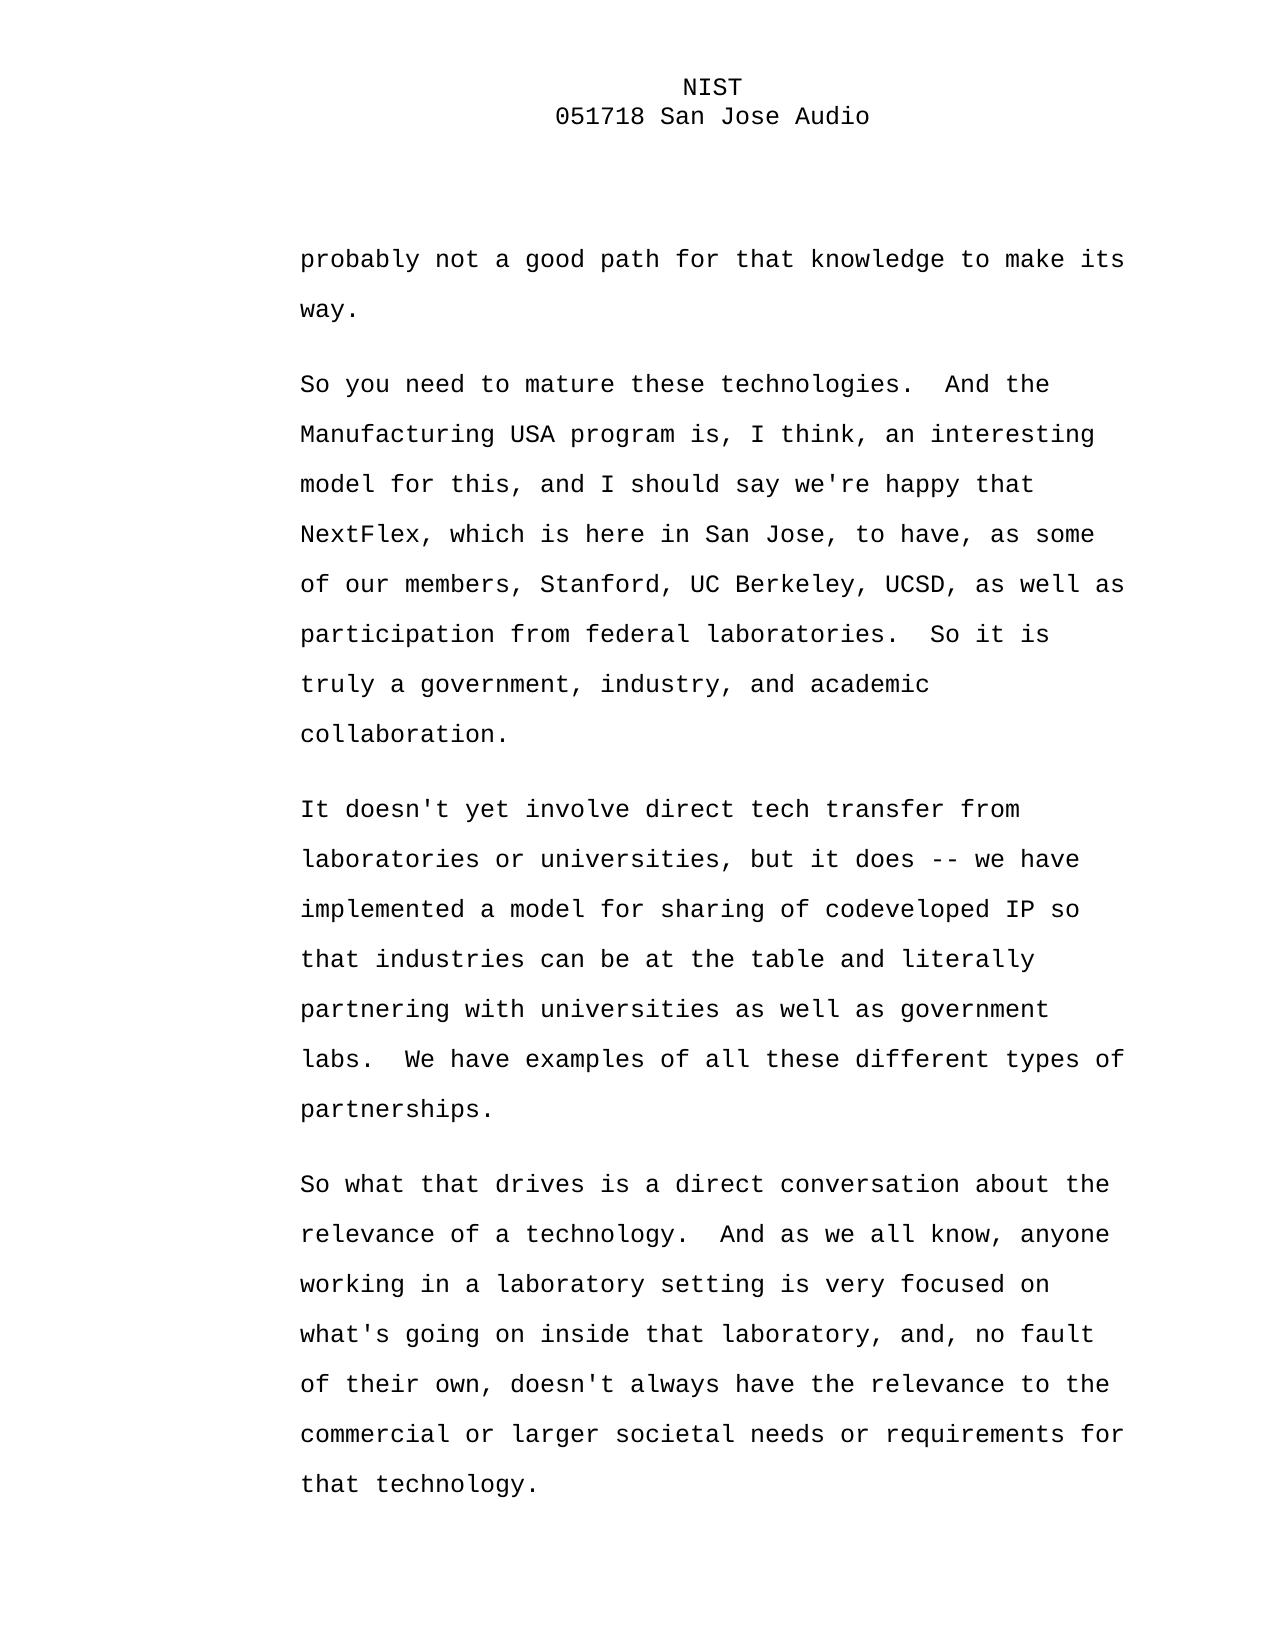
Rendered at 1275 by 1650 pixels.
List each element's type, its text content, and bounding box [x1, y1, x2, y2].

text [75, 225, 1125, 325]
text So you need to mature these technologies. And the Manufacturing USA program is, I think, an interesting model for this, and I should say we're happy that NextFlex, which is here in San Jose, to have, as some of our members, Stanford, UC Berkeley, UCSD, as well as participation from federal laboratories. So it is truly a government, industry, and academic collaboration. [75, 350, 1125, 750]
text So what that drives is a direct conversation about the relevance of a technology. And as we all know, anyone working in a laboratory setting is very focused on what's going on inside that laboratory, and, no fault of their own, doesn't always have the relevance to the commercial or larger societal needs or requirements for that technology. [75, 1150, 1125, 1500]
text It doesn't yet involve direct tech transfer from laboratories or universities, but it does -- we have implemented a model for sharing of codeveloped IP so that industries can be at the table and literally partnering with universities as well as government labs. We have examples of all these different types of partnerships. [75, 775, 1125, 1125]
